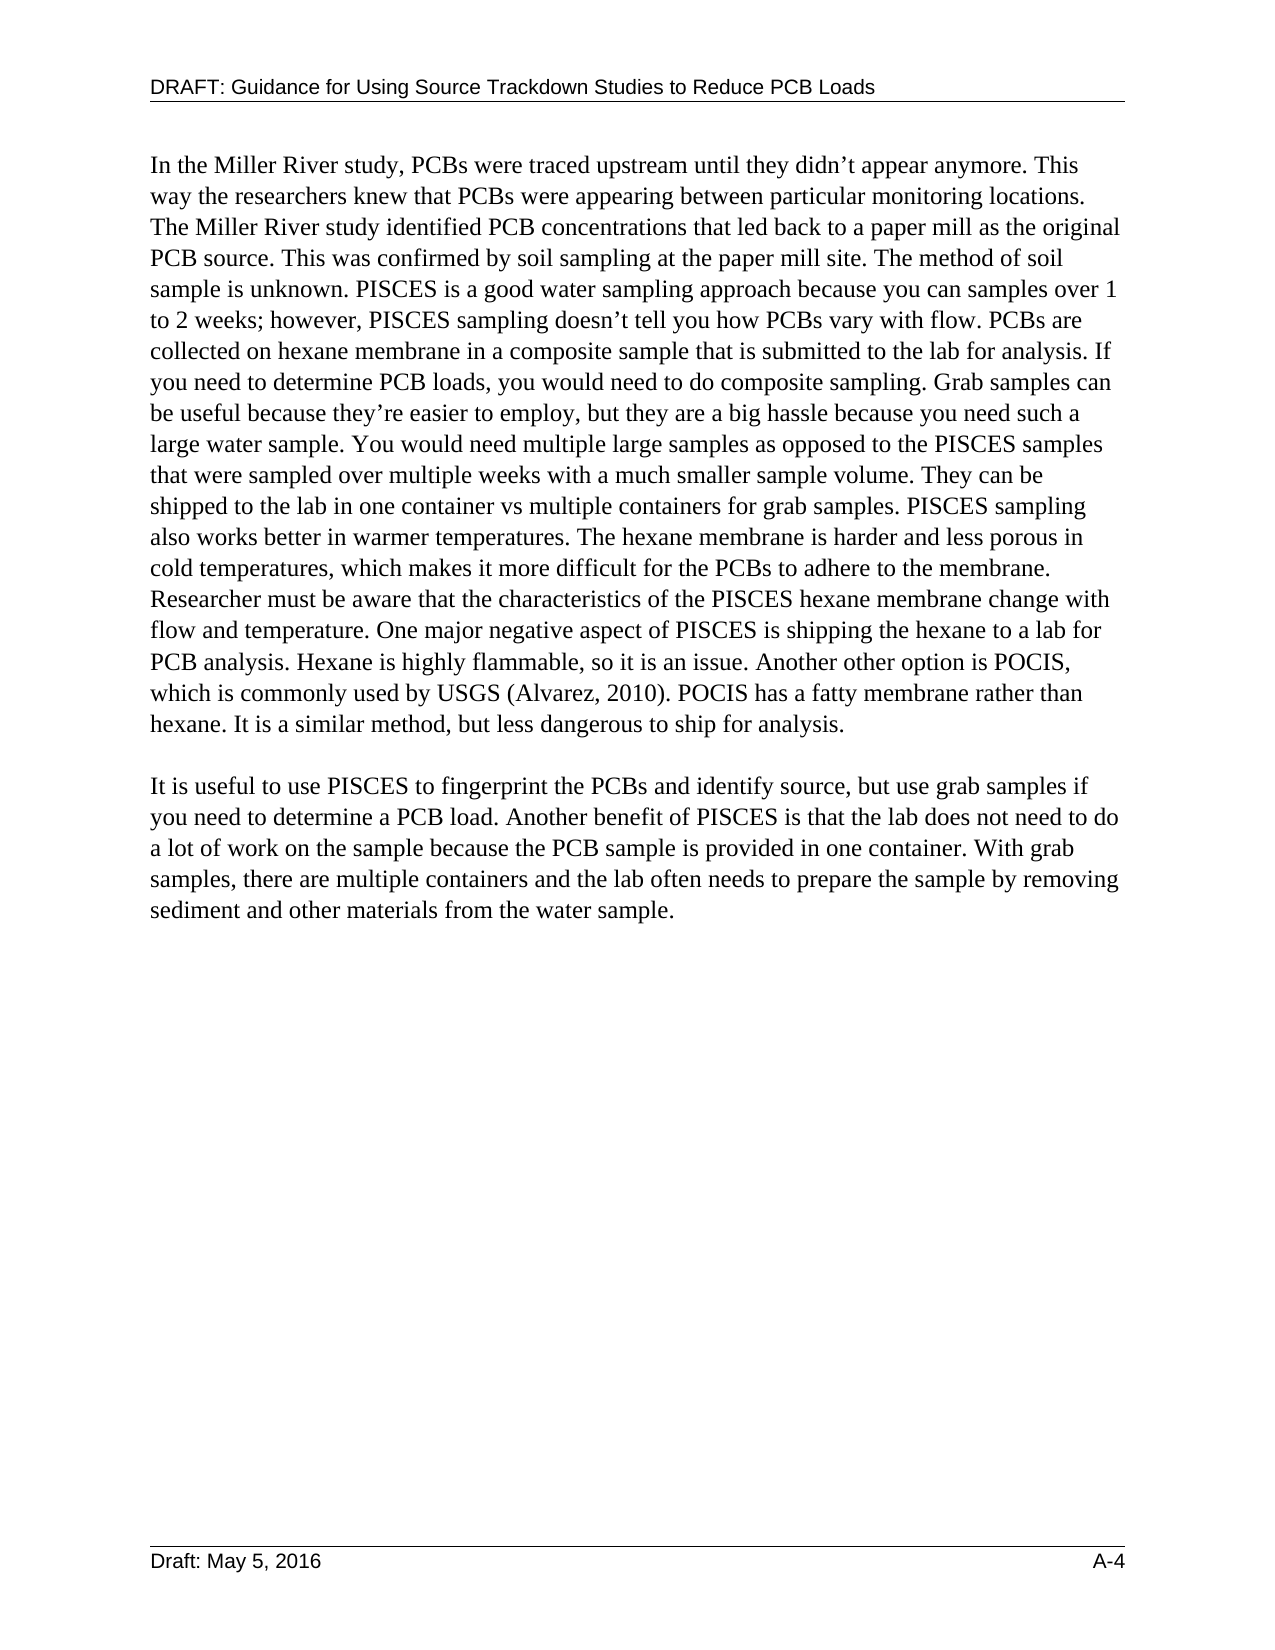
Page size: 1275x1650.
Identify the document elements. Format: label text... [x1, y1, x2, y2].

text It is useful to use PISCES to fingerprint the PCBs and identify source, but use grab samples if you need to determine a PCB load. Another benefit of PISCES is that the lab does not need to do a lot of work on the sample because the PCB sample is provided in one container. With grab samples, there are multiple containers and the lab often needs to prepare the sample by removing sediment and other materials from the water sample. [150, 771, 1125, 924]
text In the Miller River study, PCBs were traced upstream until they didn’t appear anymore. This way the researchers knew that PCBs were appearing between particular monitoring locations. The Miller River study identified PCB concentrations that led back to a paper mill as the original PCB source. This was confirmed by soil sampling at the paper mill site. The method of soil sample is unknown. PISCES is a good water sampling approach because you can samples over 1 to 2 weeks; however, PISCES sampling doesn’t tell you how PCBs vary with flow. PCBs are collected on hexane membrane in a composite sample that is submitted to the lab for analysis. If you need to determine PCB loads, you would need to do composite sampling. Grab samples can be useful because they’re easier to employ, but they are a big hassle because you need such a large water sample. You would need multiple large samples as opposed to the PISCES samples that were sampled over multiple weeks with a much smaller sample volume. They can be shipped to the lab in one container vs multiple containers for grab samples. PISCES sampling also works better in warmer temperatures. The hexane membrane is harder and less porous in cold temperatures, which makes it more difficult for the PCBs to adhere to the membrane. Researcher must be aware that the characteristics of the PISCES hexane membrane change with flow and temperature. One major negative aspect of PISCES is shipping the hexane to a lab for PCB analysis. Hexane is highly flammable, so it is an issue. Another other option is POCIS, which is commonly used by USGS (Alvarez, 2010). POCIS has a fatty membrane rather than hexane. It is a similar method, but less dangerous to ship for analysis. [150, 150, 1125, 737]
